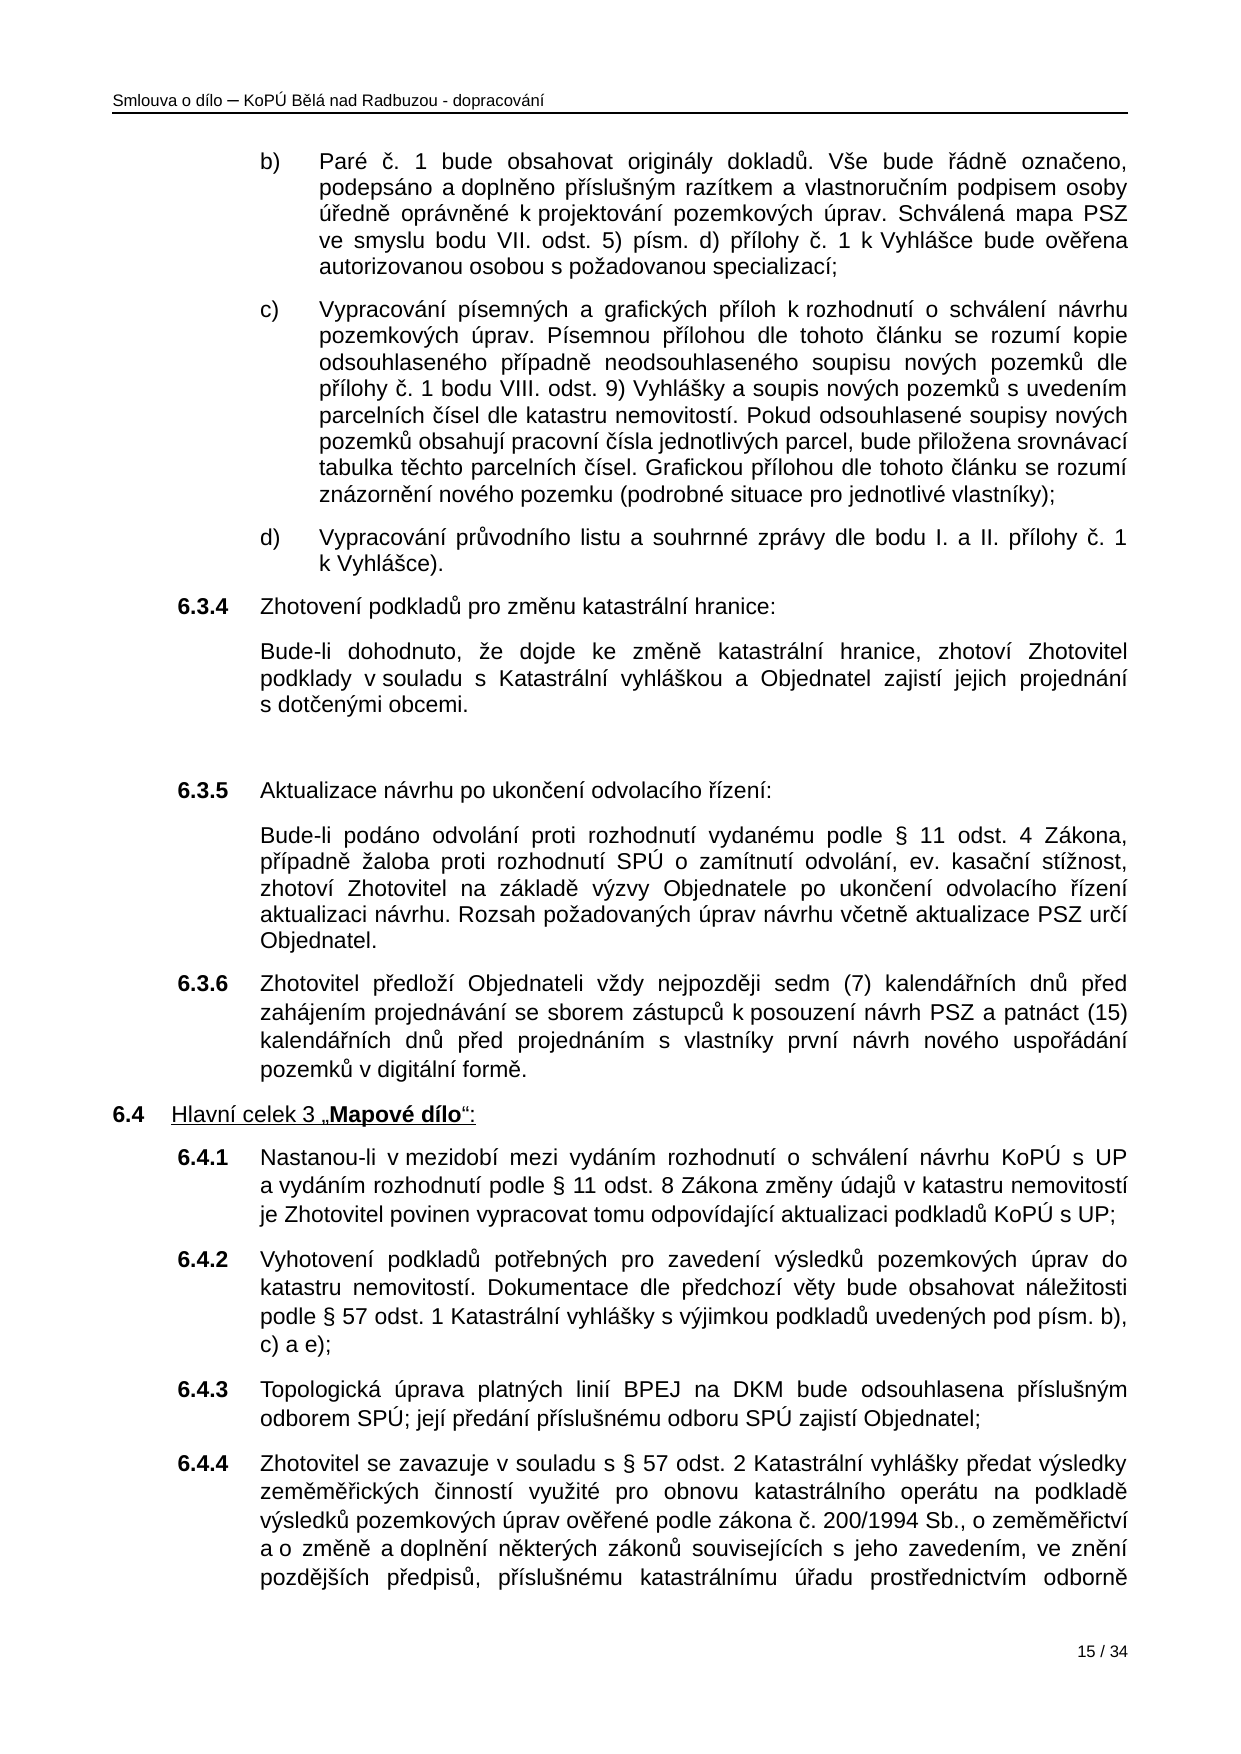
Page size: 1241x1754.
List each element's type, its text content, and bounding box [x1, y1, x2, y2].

list Bude-li podáno odvolání proti rozhodnutí vydanému podle § 11 odst. 4 Zákona, případně žaloba proti rozhodnutí SPÚ o zamítnutí odvolání, ev. kasační stížnost, zhotoví Zhotovitel na základě výzvy Objednatele po ukončení odvolacího řízení aktualizaci návrhu. Rozsah požadovaných úprav návrhu včetně aktualizace PSZ určí Objednatel. [260, 822, 1128, 954]
text Zhotovitel předloží Objednateli vždy nejpozději sedm (7) kalendářních dnů před zahájením projednávání se sborem zástupců k posouzení návrh PSZ a patnáct (15) kalendářních dnů před projednáním s vlastníky první návrh nového uspořádání pozemků v digitální formě. [177, 970, 1128, 1082]
text Topologická úprava platných linií BPEJ na DKM bude odsouhlasena příslušným odborem SPÚ; její předání příslušnému odboru SPÚ zajistí Objednatel; [177, 1376, 1128, 1431]
list Vypracování písemných a grafických příloh k rozhodnutí o schválení návrhu pozemkových úprav. Písemnou přílohou dle tohoto článku se rozumí kopie odsouhlaseného případně neodsouhlaseného soupisu nových pozemků dle přílohy č. 1 bodu VIII. odst. 9) Vyhlášky a soupis nových pozemků s uvedením parcelních čísel dle katastru nemovitostí. Pokud odsouhlasené soupisy nových pozemků obsahují pracovní čísla jednotlivých parcel, bude přiložena srovnávací tabulka těchto parcelních čísel. Grafickou přílohou dle tohoto článku se rozumí znázornění nového pozemku (podrobné situace pro jednotlivé vlastníky); [260, 296, 1128, 507]
text Hlavní celek 3 „Mapové dílo“: [112, 1101, 1128, 1127]
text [177, 1450, 1128, 1590]
text Vyhotovení podkladů potřebných pro zavedení výsledků pozemkových úprav do katastru nemovitostí. Dokumentace dle předchozí věty bude obsahovat náležitosti podle § 57 odst. 1 Katastrální vyhlášky s výjimkou podkladů uvedených pod písm. b), c) a e); [177, 1246, 1128, 1357]
list Vypracování průvodního listu a souhrnné zprávy dle bodu I. a II. přílohy č. 1 k Vyhlášce). [260, 524, 1128, 576]
text Aktualizace návrhu po ukončení odvolacího řízení: [177, 777, 1128, 803]
text Zhotovení podkladů pro změnu katastrální hranice: [177, 593, 1128, 619]
text Nastanou-li v mezidobí mezi vydáním rozhodnutí o schválení návrhu KoPÚ s UP a vydáním rozhodnutí podle § 11 odst. 8 Zákona změny údajů v katastru nemovitostí je Zhotovitel povinen vypracovat tomu odpovídající aktualizaci podkladů KoPÚ s UP; [177, 1144, 1128, 1227]
list Bude-li dohodnuto, že dojde ke změně katastrální hranice, zhotoví Zhotovitel podklady v souladu s Katastrální vyhláškou a Objednatel zajistí jejich projednání s dotčenými obcemi. [260, 638, 1128, 717]
list Paré č. 1 bude obsahovat originály dokladů. Vše bude řádně označeno, podepsáno a doplněno příslušným razítkem a vlastnoručním podpisem osoby úředně oprávněné k projektování pozemkových úprav. Schválená mapa PSZ ve smyslu bodu VII. odst. 5) písm. d) přílohy č. 1 k Vyhlášce bude ověřena autorizovanou osobou s požadovanou specializací; [260, 148, 1128, 279]
